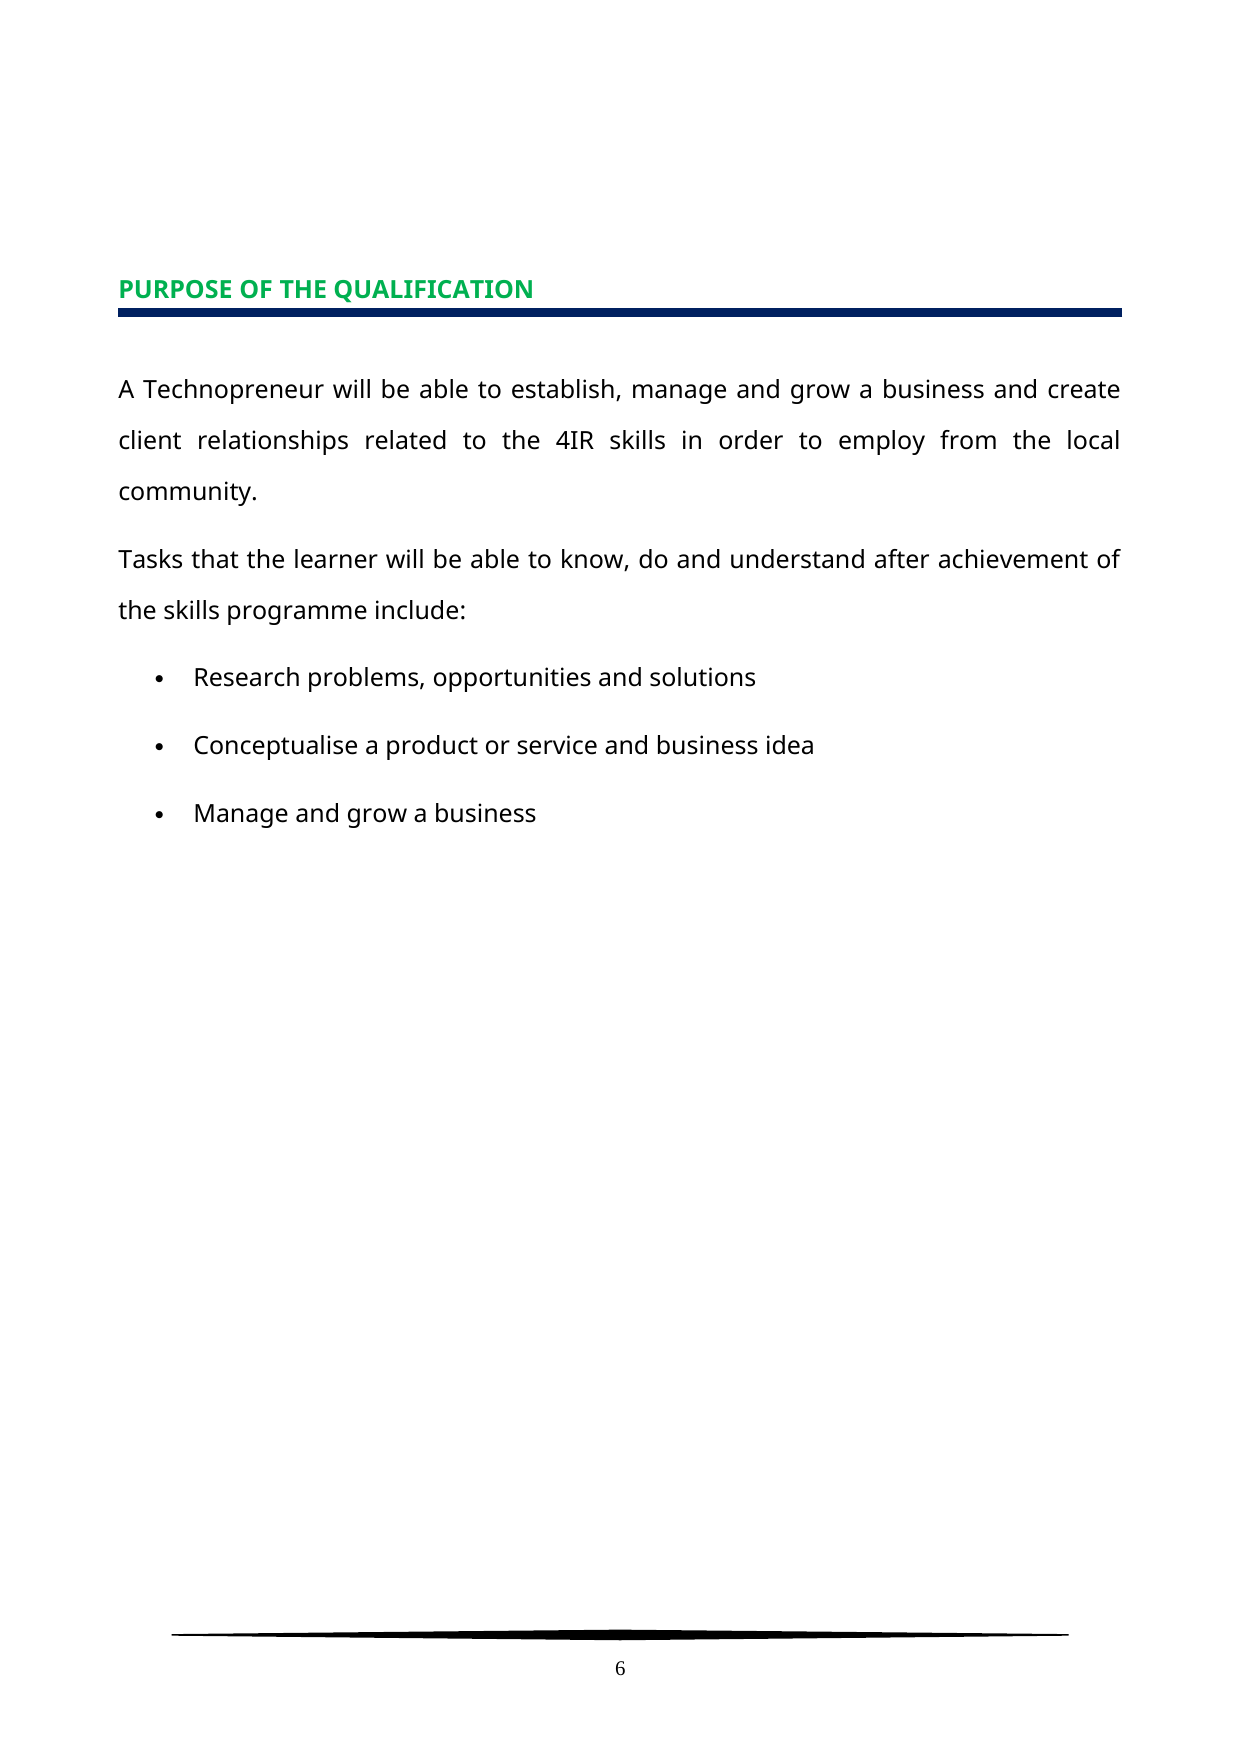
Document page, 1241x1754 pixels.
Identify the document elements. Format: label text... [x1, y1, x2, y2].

list Research problems, opportunities and solutions [156, 660, 1122, 694]
text Tasks that the learner will be able to know, do and understand after achievement of the skills programme include: [118, 541, 1122, 626]
text A Technopreneur will be able to establish, manage and grow a business and create client relationships related to the 4IR skills in order to employ from the local community. [118, 372, 1122, 508]
subtitle PURPOSE OF THE QUALIFICATION [118, 272, 1122, 308]
list Manage and grow a business [156, 796, 1122, 829]
list Conceptualise a product or service and business idea [156, 728, 1122, 762]
